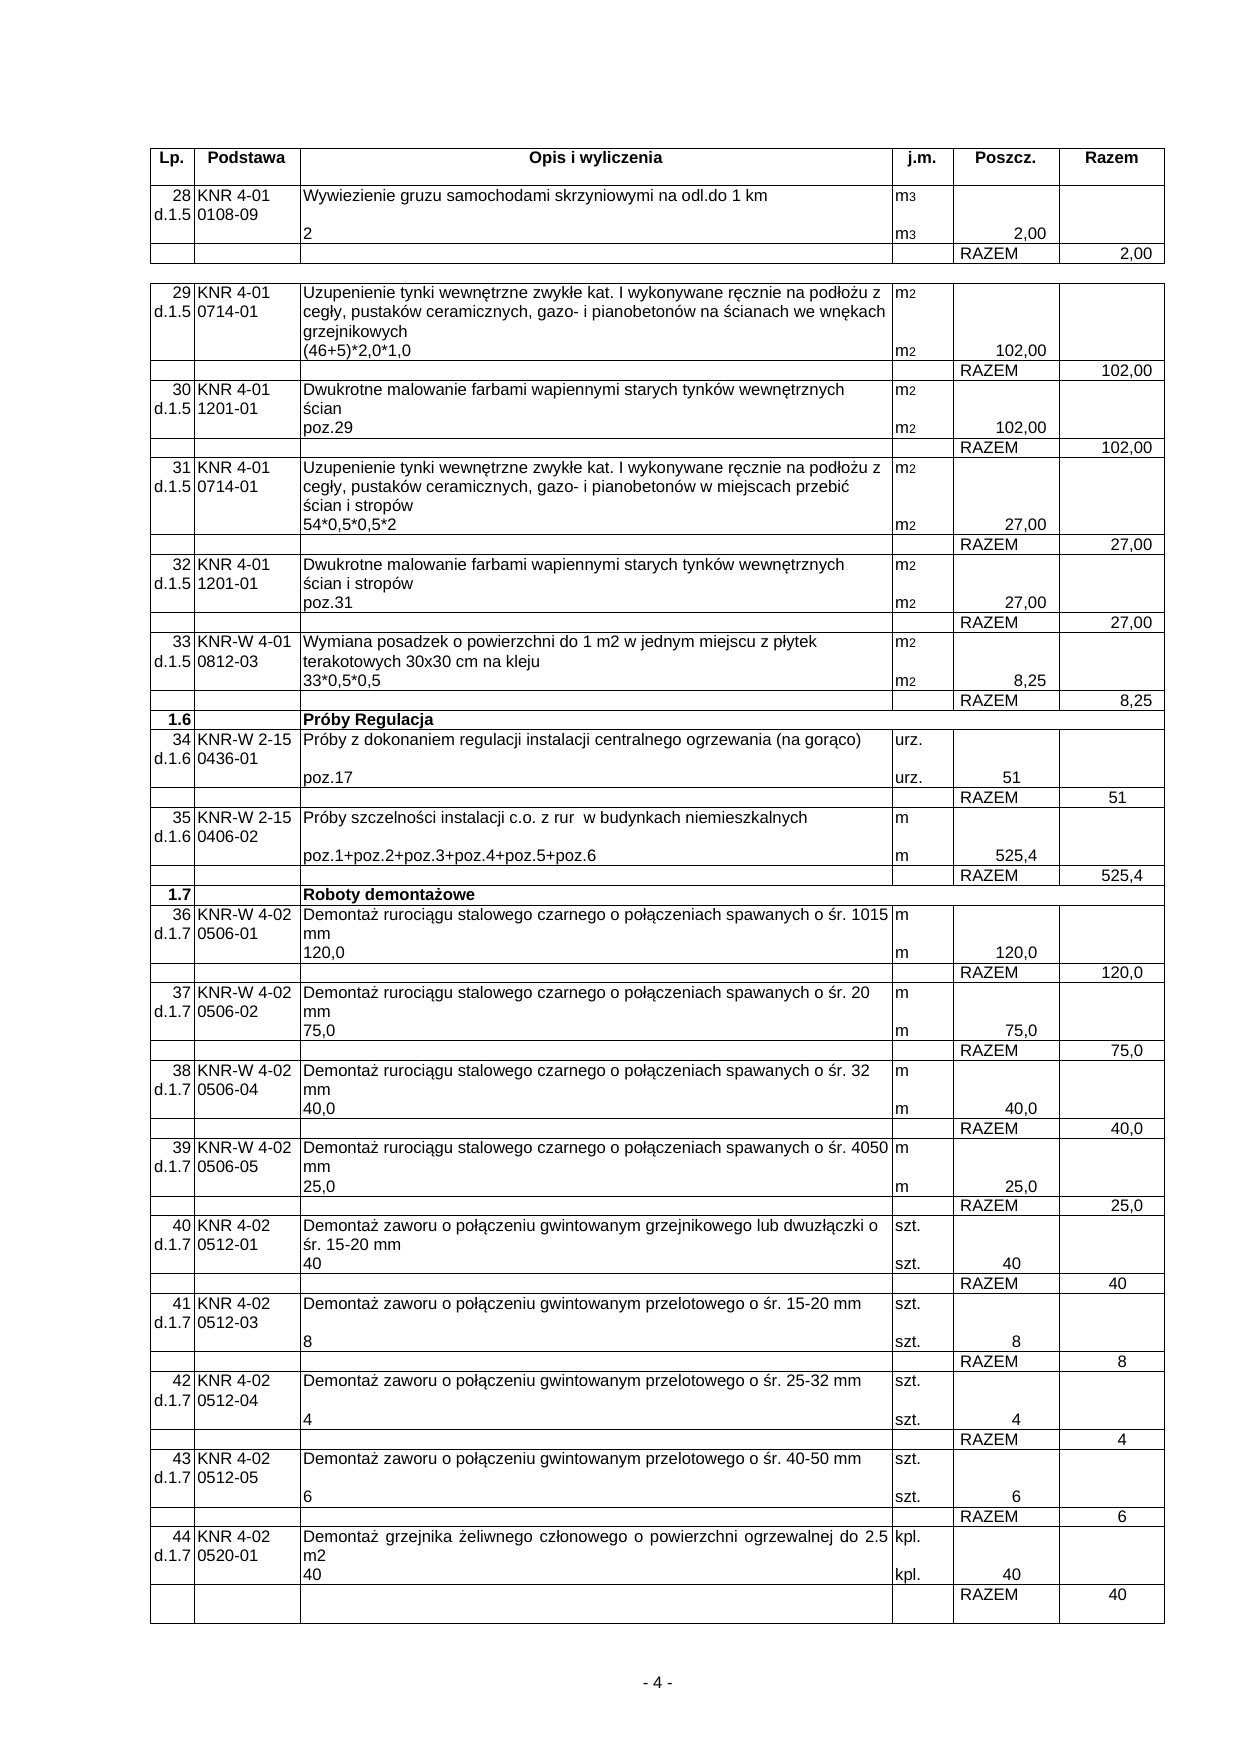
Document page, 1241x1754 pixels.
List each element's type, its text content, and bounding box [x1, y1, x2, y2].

table_cell [195, 1487, 300, 1506]
table_cell [195, 1352, 300, 1371]
table_cell m3 [893, 186, 953, 224]
table_cell KNR 4-02 0512-01 [195, 1216, 300, 1254]
table_cell [893, 1119, 953, 1138]
table_cell [1060, 943, 1164, 962]
table_cell [301, 1119, 892, 1138]
table_cell m2 [893, 671, 953, 690]
table_cell KNR-W 4-02 0506-05 [195, 1139, 300, 1176]
table_cell RAZEM [954, 788, 1059, 807]
table_cell szt. [893, 1450, 953, 1487]
table_cell Demontaż zaworu o połączeniu gwintowanym przelotowego o śr. 15-20 mm [301, 1294, 892, 1332]
table_cell 42 d.1.7 [151, 1372, 194, 1409]
table_cell [301, 1197, 892, 1215]
table_cell [1060, 1527, 1164, 1565]
table_cell [195, 535, 300, 554]
table_cell [893, 1274, 953, 1293]
table_cell [1060, 1294, 1164, 1332]
table_cell [893, 535, 953, 554]
table_cell m [893, 943, 953, 962]
table_cell [301, 439, 892, 457]
table_cell 40,0 [1060, 1119, 1164, 1138]
table_cell [195, 224, 300, 243]
table_cell [1060, 983, 1164, 1021]
table_cell 525,4 [1060, 866, 1164, 885]
table_cell RAZEM [954, 1508, 1059, 1526]
table_cell [151, 1021, 194, 1040]
table_cell 8 [1060, 1352, 1164, 1371]
table_cell (46+5)*2,0*1,0 [301, 341, 892, 360]
table_cell [195, 711, 300, 729]
table_cell Próby z dokonaniem regulacji instalacji centralnego ogrzewania (na gorąco) [301, 730, 892, 768]
table_cell [1060, 1372, 1164, 1409]
table_cell 6 [301, 1487, 892, 1506]
table_cell [195, 439, 300, 457]
table_cell [151, 1041, 194, 1060]
table_cell [195, 943, 300, 962]
table_cell 32 d.1.5 [151, 555, 194, 593]
table_cell KNR-W 4-02 0506-02 [195, 983, 300, 1021]
table_cell 40,0 [301, 1099, 892, 1118]
table_cell [1060, 1332, 1164, 1351]
table_cell [1060, 381, 1164, 418]
table_cell [151, 361, 194, 379]
table_cell [151, 964, 194, 982]
table_cell [301, 866, 892, 885]
table_cell [1060, 1021, 1164, 1040]
table_cell 4 [301, 1410, 892, 1429]
table_cell [1060, 1410, 1164, 1429]
table_cell [301, 244, 892, 263]
table_cell [151, 1352, 194, 1371]
table_cell [1060, 1450, 1164, 1487]
table_cell [195, 1119, 300, 1138]
table_cell [151, 439, 194, 457]
table_cell 40 [954, 1565, 1059, 1584]
table_cell [893, 439, 953, 457]
table_cell RAZEM [954, 1197, 1059, 1215]
table_cell [195, 964, 300, 982]
table_cell [954, 906, 1059, 943]
table_header m2 [893, 284, 953, 341]
table_cell RAZEM [954, 1585, 1059, 1623]
table_cell [195, 244, 300, 263]
table_cell [954, 633, 1059, 671]
table_cell [195, 1410, 300, 1429]
table_cell [195, 768, 300, 787]
table_cell 40 [1060, 1274, 1164, 1293]
table_cell m2 [893, 458, 953, 515]
table_cell [893, 1041, 953, 1060]
table_cell [151, 1585, 194, 1623]
table_cell [151, 418, 194, 437]
table_cell poz.1+poz.2+poz.3+poz.4+poz.5+poz.6 [301, 846, 892, 865]
table_cell 75,0 [301, 1021, 892, 1040]
table_cell Uzupenienie tynki wewnętrzne zwykłe kat. I wykonywane ręcznie na podłożu z cegły, pustaków ceramicznych, gazo- i pianobetonów w miejscach przebić ścian i stropów [301, 458, 892, 515]
table_cell 4 [1060, 1430, 1164, 1448]
table_cell [195, 418, 300, 437]
table_cell [301, 613, 892, 632]
table_cell [301, 1508, 892, 1526]
table_cell szt. [893, 1254, 953, 1273]
table_cell 37 d.1.7 [151, 983, 194, 1021]
table_cell [195, 1565, 300, 1584]
table_cell 54*0,5*0,5*2 [301, 515, 892, 534]
table_cell 36 d.1.7 [151, 906, 194, 943]
table_cell 40,0 [954, 1099, 1059, 1118]
table_cell [195, 1197, 300, 1215]
table_cell [893, 788, 953, 807]
table_cell Dwukrotne malowanie farbami wapiennymi starych tynków wewnętrznych ścian [301, 381, 892, 418]
table_cell 8,25 [1060, 691, 1164, 709]
table_cell [1060, 1565, 1164, 1584]
table_cell [301, 691, 892, 709]
table_cell 2,00 [954, 224, 1059, 243]
table_cell [954, 1372, 1059, 1409]
table_cell 30 d.1.5 [151, 381, 194, 418]
table_cell RAZEM [954, 866, 1059, 885]
table_cell [151, 1410, 194, 1429]
table_cell [195, 846, 300, 865]
table_cell [195, 1041, 300, 1060]
table_cell 27,00 [954, 593, 1059, 612]
table_cell [195, 788, 300, 807]
table_cell [195, 886, 300, 904]
table_cell 75,0 [1060, 1041, 1164, 1060]
table_cell [151, 593, 194, 612]
table_cell [151, 244, 194, 263]
table_cell [301, 1430, 892, 1448]
table_cell [151, 671, 194, 690]
table_cell [1060, 1176, 1164, 1196]
table_cell [151, 1332, 194, 1351]
table_cell m [893, 1099, 953, 1118]
table_cell [1060, 730, 1164, 768]
table_cell [1060, 1254, 1164, 1273]
table_cell szt. [893, 1332, 953, 1351]
table_cell 102,00 [1060, 361, 1164, 379]
table_cell 8 [954, 1332, 1059, 1351]
table_cell [301, 1274, 892, 1293]
table_cell [195, 1430, 300, 1448]
table_cell m2 [893, 555, 953, 593]
table_cell szt. [893, 1216, 953, 1254]
table_cell 2 [301, 224, 892, 243]
table_cell KNR 4-01 0714-01 [195, 458, 300, 515]
table_cell KNR 4-01 1201-01 [195, 555, 300, 593]
table_cell [195, 341, 300, 360]
table_cell [1060, 515, 1164, 534]
table_cell KNR 4-01 0108-09 [195, 186, 300, 224]
table_cell 1.7 [151, 886, 194, 904]
table_cell szt. [893, 1410, 953, 1429]
table_cell 525,4 [954, 846, 1059, 865]
table_cell [151, 1119, 194, 1138]
table_cell poz.17 [301, 768, 892, 787]
table_cell Dwukrotne malowanie farbami wapiennymi starych tynków wewnętrznych ścian i stropów [301, 555, 892, 593]
table_cell [954, 1061, 1059, 1099]
table_cell [151, 788, 194, 807]
table_cell KNR-W 2-15 0406-02 [195, 808, 300, 846]
table_cell [1060, 341, 1164, 360]
table_cell [954, 458, 1059, 515]
table_cell 120,0 [1060, 964, 1164, 982]
table_cell [151, 1508, 194, 1526]
table_cell 8,25 [954, 671, 1059, 690]
table_cell Poszcz. [954, 149, 1059, 185]
table_cell poz.29 [301, 418, 892, 437]
table_cell [195, 1332, 300, 1351]
table_cell Roboty demontażowe [301, 886, 1164, 904]
table_cell [1060, 555, 1164, 593]
table_cell [151, 1565, 194, 1584]
table_cell urz. [893, 768, 953, 787]
table_cell [1060, 906, 1164, 943]
table_cell 25,0 [1060, 1197, 1164, 1215]
table_cell 51 [954, 768, 1059, 787]
table_cell 120,0 [301, 943, 892, 962]
table_cell 27,00 [1060, 535, 1164, 554]
table_cell Próby Regulacja [301, 711, 1164, 729]
table_cell [954, 1294, 1059, 1332]
table_cell [195, 1021, 300, 1040]
table_cell 6 [1060, 1508, 1164, 1526]
table_cell RAZEM [954, 1430, 1059, 1448]
table_cell Demontaż zaworu o połączeniu gwintowanym przelotowego o śr. 40-50 mm [301, 1450, 892, 1487]
table_cell [195, 515, 300, 534]
table_cell [893, 1508, 953, 1526]
table_cell 34 d.1.6 [151, 730, 194, 768]
table_cell [151, 943, 194, 962]
table_cell [893, 964, 953, 982]
table_cell RAZEM [954, 535, 1059, 554]
table_cell [954, 1450, 1059, 1487]
table_cell RAZEM [954, 439, 1059, 457]
table_cell RAZEM [954, 964, 1059, 982]
table_cell RAZEM [954, 691, 1059, 709]
table_cell [954, 381, 1059, 418]
table_cell [151, 1430, 194, 1448]
table_cell 40 [954, 1254, 1059, 1273]
table_cell [195, 361, 300, 379]
table_cell [151, 1487, 194, 1506]
table_cell m [893, 846, 953, 865]
table_cell [151, 1254, 194, 1273]
table_cell Razem [1060, 149, 1164, 185]
table_cell [954, 1216, 1059, 1254]
table_header [1060, 284, 1164, 341]
table_cell [151, 866, 194, 885]
table_cell [1060, 1099, 1164, 1118]
table_cell Demontaż rurociągu stalowego czarnego o połączeniach spawanych o śr. 20 mm [301, 983, 892, 1021]
table_cell 1.6 [151, 711, 194, 729]
table_cell [195, 1176, 300, 1196]
table_cell 102,00 [1060, 439, 1164, 457]
table_cell [151, 515, 194, 534]
table_cell poz.31 [301, 593, 892, 612]
table_cell [151, 535, 194, 554]
table_cell KNR 4-02 0512-05 [195, 1450, 300, 1487]
table_cell [954, 983, 1059, 1021]
table_cell [151, 768, 194, 787]
table_cell [1060, 458, 1164, 515]
table_cell [151, 224, 194, 243]
table_cell [195, 866, 300, 885]
table_cell [195, 1585, 300, 1623]
table_cell [1060, 186, 1164, 224]
table_cell urz. [893, 730, 953, 768]
table_cell 8 [301, 1332, 892, 1351]
table_cell Opis i wyliczenia [301, 149, 892, 185]
table_cell [893, 361, 953, 379]
table_cell Wymiana posadzek o powierzchni do 1 m2 w jednym miejscu z płytek terakotowych 30x30 cm na kleju [301, 633, 892, 671]
table_cell m3 [893, 224, 953, 243]
table_cell [195, 691, 300, 709]
table_cell m2 [893, 381, 953, 418]
table_cell [195, 613, 300, 632]
table_cell RAZEM [954, 1352, 1059, 1371]
table_cell Demontaż grzejnika żeliwnego członowego o powierzchni ogrzewalnej do 2.5 m2 [301, 1527, 892, 1565]
table_cell RAZEM [954, 1274, 1059, 1293]
table_cell [893, 1430, 953, 1448]
table_cell Demontaż rurociągu stalowego czarnego o połączeniach spawanych o śr. 32 mm [301, 1061, 892, 1099]
table_cell [195, 1099, 300, 1118]
table_cell [1060, 671, 1164, 690]
table_cell 25,0 [301, 1176, 892, 1196]
table_cell [301, 788, 892, 807]
table_cell [893, 1197, 953, 1215]
table_cell [893, 1352, 953, 1371]
table_cell [301, 535, 892, 554]
table_cell 33 d.1.5 [151, 633, 194, 671]
table_cell szt. [893, 1294, 953, 1332]
table_cell KNR-W 2-15 0436-01 [195, 730, 300, 768]
table_cell m [893, 1061, 953, 1099]
table_cell [151, 613, 194, 632]
table_cell 40 [1060, 1585, 1164, 1623]
table_cell RAZEM [954, 244, 1059, 263]
table_cell m [893, 1021, 953, 1040]
table_cell j.m. [893, 149, 953, 185]
table_cell kpl. [893, 1527, 953, 1565]
table_cell 38 d.1.7 [151, 1061, 194, 1099]
table_cell [1060, 418, 1164, 437]
table_cell [195, 671, 300, 690]
table_cell 31 d.1.5 [151, 458, 194, 515]
table_cell [195, 593, 300, 612]
table_cell 120,0 [954, 943, 1059, 962]
table_cell [893, 866, 953, 885]
table_cell Wywiezienie gruzu samochodami skrzyniowymi na odl.do 1 km [301, 186, 892, 224]
table_cell 40 [301, 1254, 892, 1273]
table_header 29 d.1.5 [151, 284, 194, 341]
table_cell [195, 1274, 300, 1293]
table_cell KNR-W 4-02 0506-01 [195, 906, 300, 943]
table_cell 2,00 [1060, 244, 1164, 263]
table_cell Demontaż rurociągu stalowego czarnego o połączeniach spawanych o śr. 4050 mm [301, 1139, 892, 1176]
table_cell KNR 4-02 0512-04 [195, 1372, 300, 1409]
table_cell [301, 1585, 892, 1623]
table_cell [1060, 1139, 1164, 1176]
table_cell m [893, 1139, 953, 1176]
table_cell 102,00 [954, 341, 1059, 360]
table_cell [1060, 808, 1164, 846]
table_cell [301, 964, 892, 982]
table_cell m2 [893, 633, 953, 671]
table_cell 27,00 [954, 515, 1059, 534]
table_cell KNR 4-01 1201-01 [195, 381, 300, 418]
table_cell 75,0 [954, 1021, 1059, 1040]
table_cell [1060, 1487, 1164, 1506]
table_cell [151, 341, 194, 360]
table_cell Demontaż zaworu o połączeniu gwintowanym grzejnikowego lub dwuzłączki o śr. 15-20 mm [301, 1216, 892, 1254]
table_cell 6 [954, 1487, 1059, 1506]
table_cell [954, 1139, 1059, 1176]
table_cell [954, 186, 1059, 224]
table_cell [954, 808, 1059, 846]
table_cell 41 d.1.7 [151, 1294, 194, 1332]
table_cell 43 d.1.7 [151, 1450, 194, 1487]
table_cell [954, 555, 1059, 593]
table_cell KNR-W 4-01 0812-03 [195, 633, 300, 671]
table_cell [151, 846, 194, 865]
table_cell m [893, 1176, 953, 1196]
table_cell [1060, 768, 1164, 787]
table_cell [1060, 1061, 1164, 1099]
table_cell szt. [893, 1487, 953, 1506]
table_cell KNR 4-02 0512-03 [195, 1294, 300, 1332]
table_cell 44 d.1.7 [151, 1527, 194, 1565]
table_cell m2 [893, 515, 953, 534]
table_cell RAZEM [954, 1119, 1059, 1138]
table_cell [954, 1527, 1059, 1565]
table_cell 51 [1060, 788, 1164, 807]
table_cell [1060, 633, 1164, 671]
table_cell RAZEM [954, 1041, 1059, 1060]
table_cell [301, 361, 892, 379]
table_cell kpl. [893, 1565, 953, 1584]
table_header [954, 284, 1059, 341]
table_cell 102,00 [954, 418, 1059, 437]
table_cell 27,00 [1060, 613, 1164, 632]
table_cell [195, 1508, 300, 1526]
table_cell [151, 1099, 194, 1118]
table_cell Demontaż rurociągu stalowego czarnego o połączeniach spawanych o śr. 1015 mm [301, 906, 892, 943]
table_cell 40 [301, 1565, 892, 1584]
table_cell Demontaż zaworu o połączeniu gwintowanym przelotowego o śr. 25-32 mm [301, 1372, 892, 1409]
table_cell 39 d.1.7 [151, 1139, 194, 1176]
table_cell m [893, 808, 953, 846]
table_cell [151, 1197, 194, 1215]
table_cell m2 [893, 341, 953, 360]
table_cell m2 [893, 593, 953, 612]
table_cell [301, 1041, 892, 1060]
table_cell 35 d.1.6 [151, 808, 194, 846]
table_cell m2 [893, 418, 953, 437]
table_cell [954, 730, 1059, 768]
table_cell [1060, 846, 1164, 865]
table_cell KNR 4-02 0520-01 [195, 1527, 300, 1565]
table_cell 40 d.1.7 [151, 1216, 194, 1254]
table_cell RAZEM [954, 361, 1059, 379]
table_cell RAZEM [954, 613, 1059, 632]
table_cell 28 d.1.5 [151, 186, 194, 224]
table_header Uzupenienie tynki wewnętrzne zwykłe kat. I wykonywane ręcznie na podłożu z cegły, pustaków ceramicznych, gazo- i pianobetonów na ścianach we wnękach grzejnikowych [301, 284, 892, 341]
table_cell [1060, 224, 1164, 243]
table_cell [1060, 1216, 1164, 1254]
table_cell [195, 1254, 300, 1273]
table_cell 25,0 [954, 1176, 1059, 1196]
table_cell szt. [893, 1372, 953, 1409]
table_cell [893, 691, 953, 709]
table_cell 4 [954, 1410, 1059, 1429]
table_cell [151, 691, 194, 709]
table_cell [893, 613, 953, 632]
table_cell Lp. [151, 149, 194, 185]
table_cell 33*0,5*0,5 [301, 671, 892, 690]
table_cell m [893, 983, 953, 1021]
table_cell [893, 244, 953, 263]
table_cell [151, 1274, 194, 1293]
table_cell Próby szczelności instalacji c.o. z rur w budynkach niemieszkalnych [301, 808, 892, 846]
table_cell KNR-W 4-02 0506-04 [195, 1061, 300, 1099]
table_cell [1060, 593, 1164, 612]
table_cell [301, 1352, 892, 1371]
table_cell [151, 1176, 194, 1196]
table_cell m [893, 906, 953, 943]
table_cell [893, 1585, 953, 1623]
table_cell Podstawa [195, 149, 300, 185]
table_header KNR 4-01 0714-01 [195, 284, 300, 341]
